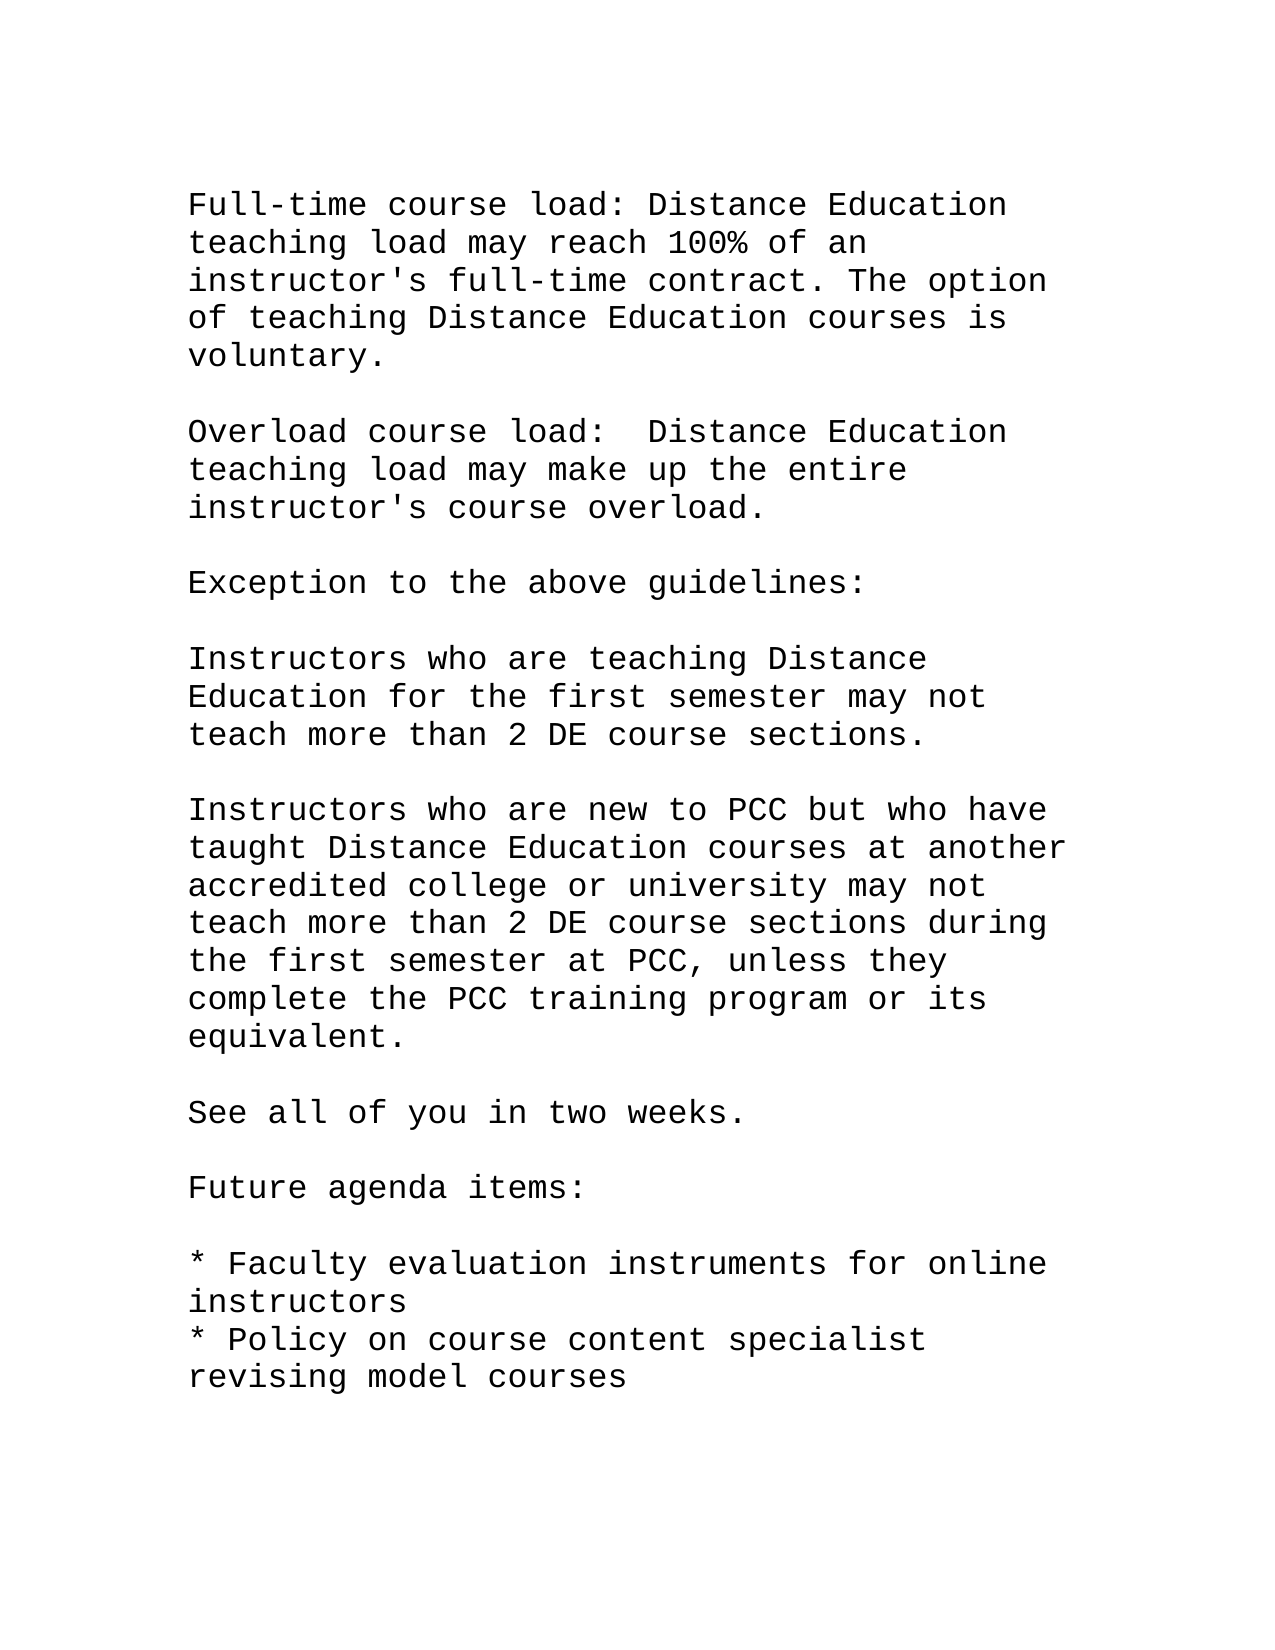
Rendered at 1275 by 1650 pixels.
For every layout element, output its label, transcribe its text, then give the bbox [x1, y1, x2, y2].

text Instructors who are teaching Distance Education for the first semester may not teach more than 2 DE course sections. [187, 642, 1087, 755]
text Full-time course load: Distance Education teaching load may reach 100% of an instructor's full-time contract. The option of teaching Distance Education courses is voluntary. [187, 188, 1087, 377]
text Future agenda items: [187, 1171, 1087, 1209]
text Overload course load: Distance Education teaching load may make up the entire instructor's course overload. [187, 415, 1087, 528]
text Instructors who are new to PCC but who have taught Distance Education courses at another accredited college or university may not teach more than 2 DE course sections during the first semester at PCC, unless they complete the PCC training program or its equivalent. [187, 793, 1087, 1057]
text * Policy on course content specialist revising model courses [187, 1322, 1087, 1398]
text Exception to the above guidelines: [187, 566, 1087, 604]
text See all of you in two weeks. [187, 1095, 1087, 1133]
text * Faculty evaluation instruments for online instructors [187, 1247, 1087, 1322]
